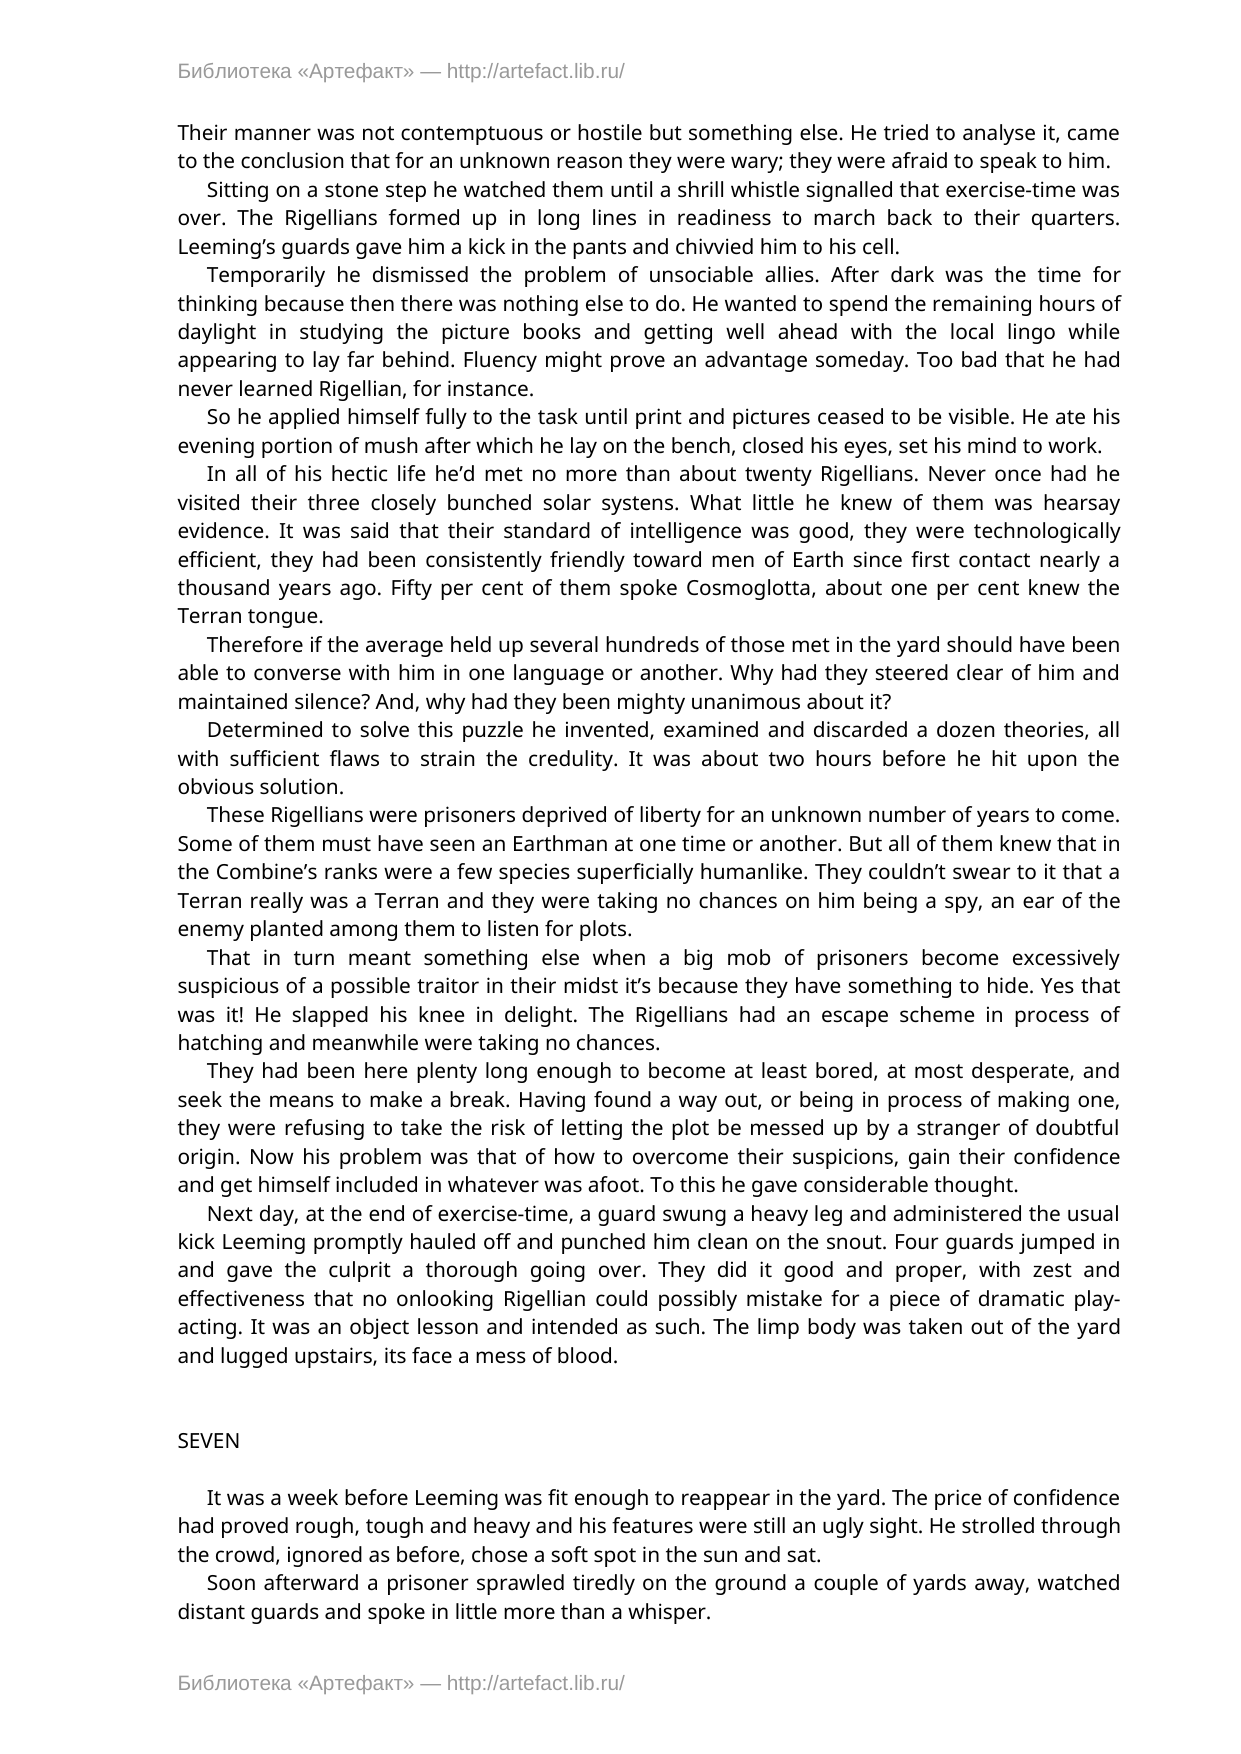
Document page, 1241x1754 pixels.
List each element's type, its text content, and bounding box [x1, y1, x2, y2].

text They had been here plenty long enough to become at least bored, at most desperate, and seek the means to make a break. Having found a way out, or being in process of making one, they were refusing to take the risk of letting the plot be messed up by a stranger of doubtful origin. Now his problem was that of how to overcome their suspicions, gain their confidence and get himself included in whatever was afoot. To this he gave considerable thought. [177, 1057, 1122, 1199]
text Next day, at the end of exercise-time, a guard swung a heavy leg and administered the usual kick Leeming promptly hauled off and punched him clean on the snout. Four guards jumped in and gave the culprit a thorough going over. They did it good and proper, with zest and effectiveness that no onlooking Rigellian could possibly mistake for a piece of dramatic play-acting. It was an object lesson and intended as such. The limp body was taken out of the yard and lugged upstairs, its face a mess of blood. [177, 1199, 1122, 1369]
text In all of his hectic life he’d met no more than about twenty Rigellians. Never once had he visited their three closely bunched solar systens. What little he knew of them was hearsay evidence. It was said that their standard of intelligence was good, they were technologically efficient, they had been consistently friendly toward men of Earth since first contact nearly a thousand years ago. Fifty per cent of them spoke Cosmoglotta, about one per cent knew the Terran tongue. [177, 459, 1122, 630]
text So he applied himself fully to the task until print and pictures ceased to be visible. He ate his evening portion of mush after which he lay on the bench, closed his eyes, set his mind to work. [177, 402, 1122, 459]
text Therefore if the average held up several hundreds of those met in the yard should have been able to converse with him in one language or another. Why had they steered clear of him and maintained silence? And, why had they been mighty unanimous about it? [177, 630, 1122, 715]
text Sitting on a stone step he watched them until a shrill whistle signalled that exercise-time was over. The Rigellians formed up in long lines in readiness to march back to their quarters. Leeming’s guards gave him a kick in the pants and chivvied him to his cell. [177, 175, 1122, 260]
text These Rigellians were prisoners deprived of liberty for an unknown number of years to come. Some of them must have seen an Earthman at one time or another. But all of them knew that in the Combine’s ranks were a few species superficially humanlike. They couldn’t swear to it that a Terran really was a Terran and they were taking no chances on him being a spy, an ear of the enemy planted among them to listen for plots. [177, 801, 1122, 943]
text Soon afterward a prisoner sprawled tiredly on the ground a couple of yards away, watched distant guards and spoke in little more than a whisper. [177, 1568, 1122, 1625]
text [177, 118, 1122, 175]
text Temporarily he dismissed the problem of unsociable allies. After dark was the time for thinking because then there was nothing else to do. He wanted to spend the remaining hours of daylight in studying the picture books and getting well ahead with the local lingo while appearing to lay far behind. Fluency might prove an advantage someday. Too bad that he had never learned Rigellian, for instance. [177, 260, 1122, 402]
text SEVEN [177, 1426, 1122, 1455]
text That in turn meant something else when a big mob of prisoners become excessively suspicious of a possible traitor in their midst it’s because they have something to hide. Yes that was it! He slapped his knee in delight. The Rigellians had an escape scheme in process of hatching and meanwhile were taking no chances. [177, 943, 1122, 1057]
text Determined to solve this puzzle he invented, examined and discarded a dozen theories, all with sufficient flaws to strain the credulity. It was about two hours before he hit upon the obvious solution. [177, 715, 1122, 801]
text It was a week before Leeming was fit enough to reappear in the yard. The price of confidence had proved rough, tough and heavy and his features were still an ugly sight. He strolled through the crowd, ignored as before, chose a soft spot in the sun and sat. [177, 1483, 1122, 1568]
